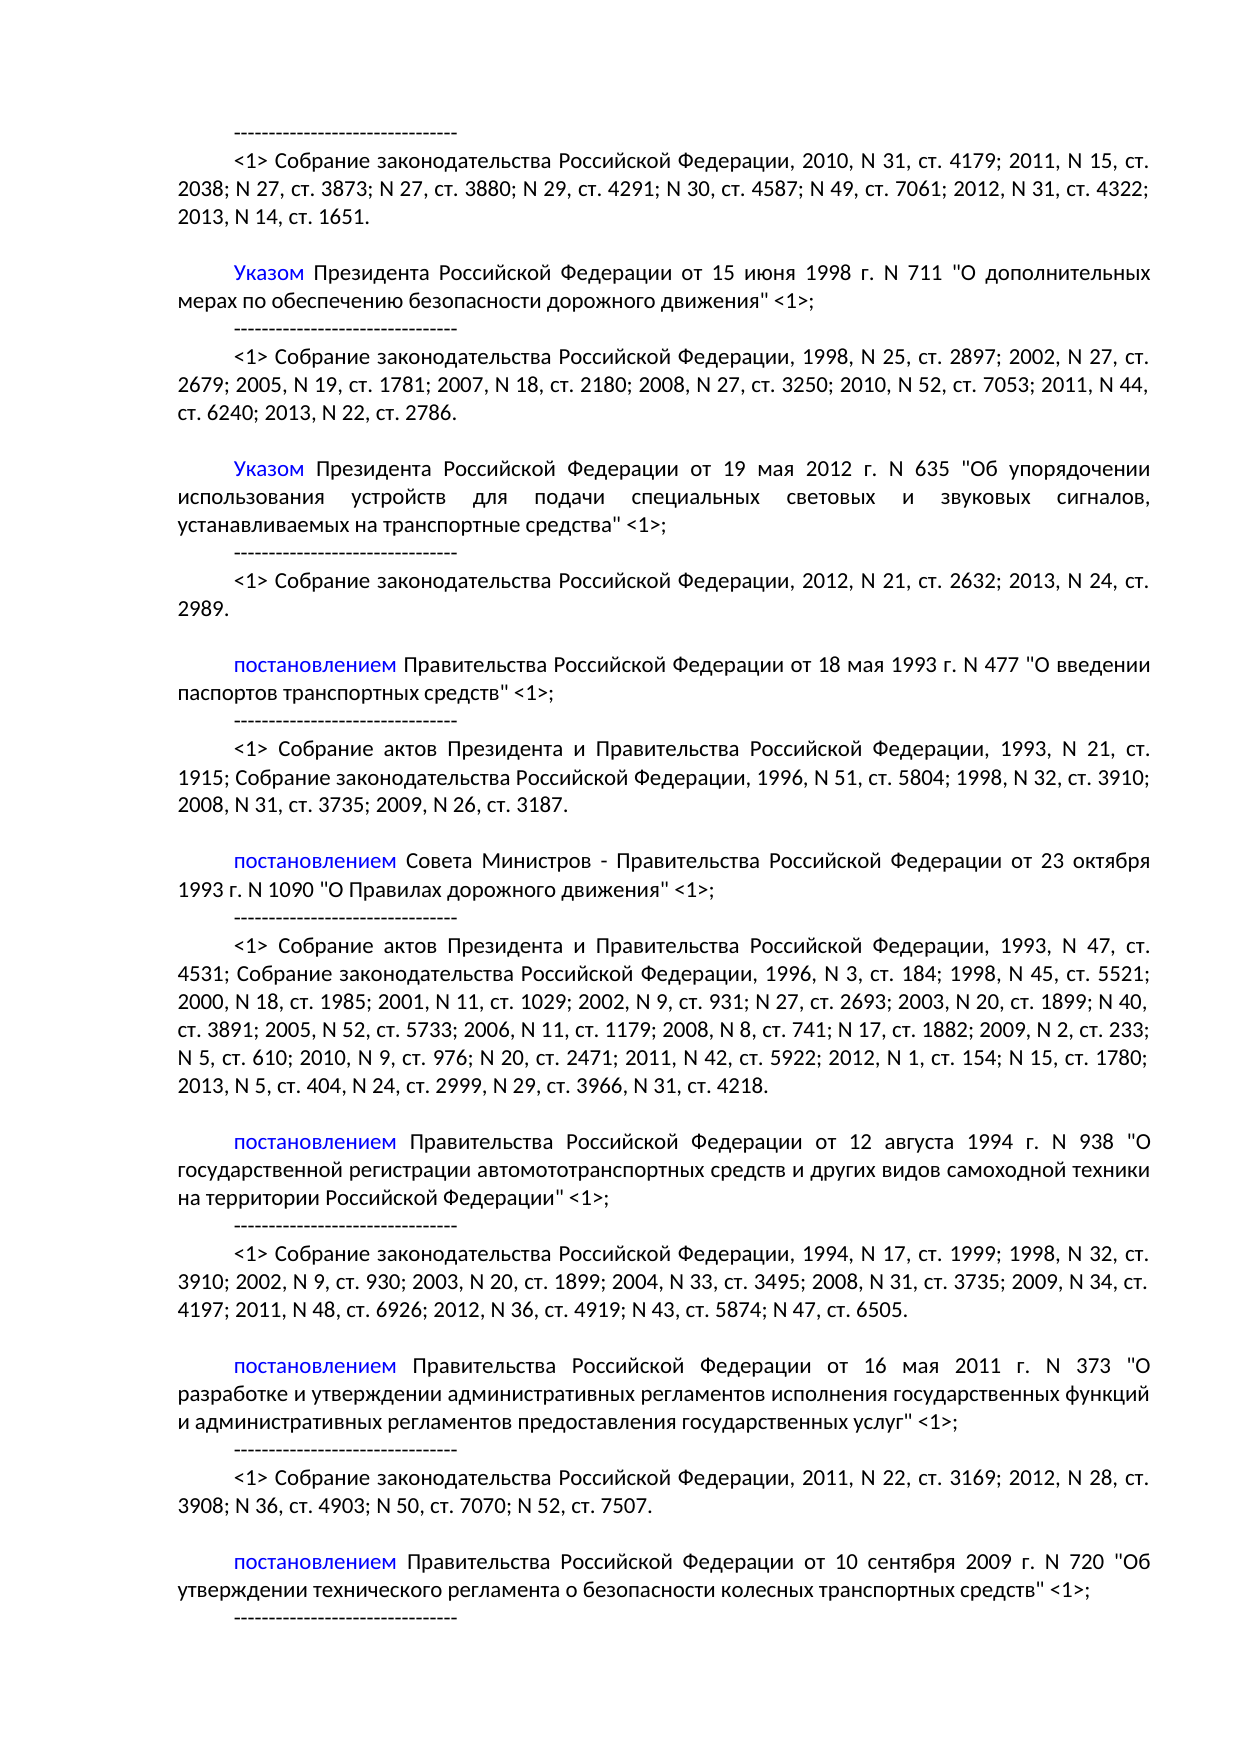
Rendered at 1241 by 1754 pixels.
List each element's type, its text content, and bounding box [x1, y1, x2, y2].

text <1> Собрание актов Президента и Правительства Российской Федерации, 1993, N 47, ст. 4531; Собрание законодательства Российской Федерации, 1996, N 3, ст. 184; 1998, N 45, ст. 5521; 2000, N 18, ст. 1985; 2001, N 11, ст. 1029; 2002, N 9, ст. 931; N 27, ст. 2693; 2003, N 20, ст. 1899; N 40, ст. 3891; 2005, N 52, ст. 5733; 2006, N 11, ст. 1179; 2008, N 8, ст. 741; N 17, ст. 1882; 2009, N 2, ст. 233; N 5, ст. 610; 2010, N 9, ст. 976; N 20, ст. 2471; 2011, N 42, ст. 5922; 2012, N 1, ст. 154; N 15, ст. 1780; 2013, N 5, ст. 404, N 24, ст. 2999, N 29, ст. 3966, N 31, ст. 4218. [177, 931, 1152, 1099]
text -------------------------------- [177, 903, 1152, 931]
text -------------------------------- [177, 118, 1152, 146]
text <1> Собрание законодательства Российской Федерации, 2010, N 31, ст. 4179; 2011, N 15, ст. 2038; N 27, ст. 3873; N 27, ст. 3880; N 29, ст. 4291; N 30, ст. 4587; N 49, ст. 7061; 2012, N 31, ст. 4322; 2013, N 14, ст. 1651. [177, 146, 1152, 230]
text -------------------------------- [177, 1603, 1152, 1631]
text постановлением Правительства Российской Федерации от 10 сентября 2009 г. N 720 "Об утверждении технического регламента о безопасности колесных транспортных средств" <1>; [177, 1547, 1152, 1603]
text постановлением Правительства Российской Федерации от 16 мая 2011 г. N 373 "О разработке и утверждении административных регламентов исполнения государственных функций и административных регламентов предоставления государственных услуг" <1>; [177, 1351, 1152, 1435]
text <1> Собрание актов Президента и Правительства Российской Федерации, 1993, N 21, ст. 1915; Собрание законодательства Российской Федерации, 1996, N 51, ст. 5804; 1998, N 32, ст. 3910; 2008, N 31, ст. 3735; 2009, N 26, ст. 3187. [177, 734, 1152, 819]
text -------------------------------- [177, 1435, 1152, 1463]
text -------------------------------- [177, 314, 1152, 342]
text Указом Президента Российской Федерации от 15 июня 1998 г. N 711 "О дополнительных мерах по обеспечению безопасности дорожного движения" <1>; [177, 258, 1152, 314]
text постановлением Правительства Российской Федерации от 12 августа 1994 г. N 938 "О государственной регистрации автомототранспортных средств и других видов самоходной техники на территории Российской Федерации" <1>; [177, 1127, 1152, 1211]
text -------------------------------- [177, 538, 1152, 566]
text постановлением Совета Министров - Правительства Российской Федерации от 23 октября 1993 г. N 1090 "О Правилах дорожного движения" <1>; [177, 847, 1152, 903]
text Указом Президента Российской Федерации от 19 мая 2012 г. N 635 "Об упорядочении использования устройств для подачи специальных световых и звуковых сигналов, устанавливаемых на транспортные средства" <1>; [177, 454, 1152, 538]
text постановлением Правительства Российской Федерации от 18 мая 1993 г. N 477 "О введении паспортов транспортных средств" <1>; [177, 651, 1152, 707]
text -------------------------------- [177, 707, 1152, 734]
text <1> Собрание законодательства Российской Федерации, 1994, N 17, ст. 1999; 1998, N 32, ст. 3910; 2002, N 9, ст. 930; 2003, N 20, ст. 1899; 2004, N 33, ст. 3495; 2008, N 31, ст. 3735; 2009, N 34, ст. 4197; 2011, N 48, ст. 6926; 2012, N 36, ст. 4919; N 43, ст. 5874; N 47, ст. 6505. [177, 1239, 1152, 1323]
text <1> Собрание законодательства Российской Федерации, 1998, N 25, ст. 2897; 2002, N 27, ст. 2679; 2005, N 19, ст. 1781; 2007, N 18, ст. 2180; 2008, N 27, ст. 3250; 2010, N 52, ст. 7053; 2011, N 44, ст. 6240; 2013, N 22, ст. 2786. [177, 342, 1152, 426]
text <1> Собрание законодательства Российской Федерации, 2012, N 21, ст. 2632; 2013, N 24, ст. 2989. [177, 566, 1152, 622]
text <1> Собрание законодательства Российской Федерации, 2011, N 22, ст. 3169; 2012, N 28, ст. 3908; N 36, ст. 4903; N 50, ст. 7070; N 52, ст. 7507. [177, 1463, 1152, 1519]
text -------------------------------- [177, 1211, 1152, 1239]
